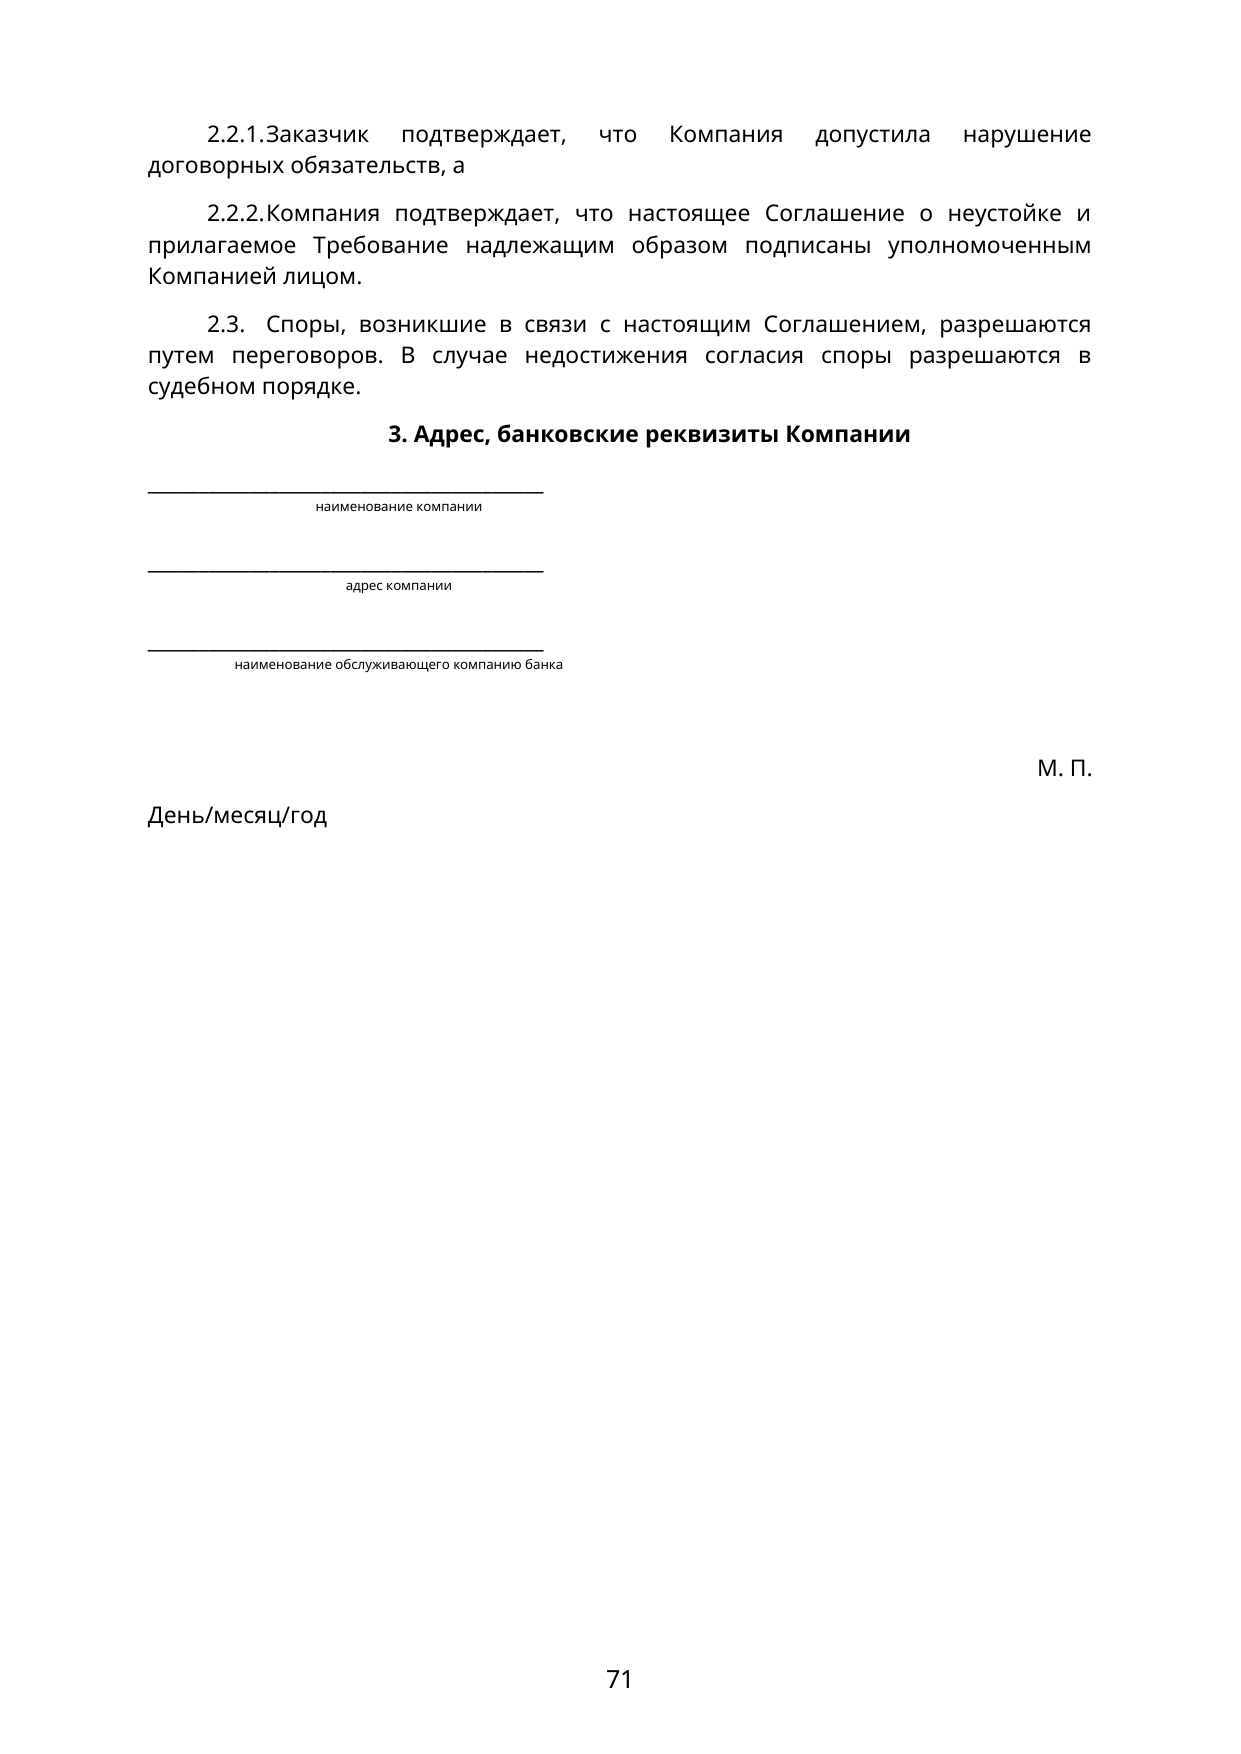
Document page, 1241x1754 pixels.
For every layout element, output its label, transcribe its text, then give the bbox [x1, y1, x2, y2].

text _______________________________________ [148, 545, 1092, 576]
text М. П. [148, 751, 1092, 783]
text _______________________________________ [148, 624, 1092, 656]
text _______________________________________ [148, 466, 1092, 497]
text 2.3. Споры, возникшие в связи с настоящим Соглашением, разрешаются путем переговоров. В случае недостижения согласия споры разрешаются в судебном порядке. [148, 308, 1092, 401]
text наименование компании [148, 497, 650, 528]
text 3. Адрес, банковские реквизиты Компании [148, 418, 1092, 449]
text 2.2.1. Заказчик подтверждает, что Компания допустила нарушение договорных обязательств, а [148, 118, 1092, 181]
text наименование обслуживающего компанию банка [148, 656, 650, 687]
text День/месяц/год [148, 799, 1092, 831]
text адрес компании [148, 576, 650, 608]
text 2.2.2. Компания подтверждает, что настоящее Соглашение о неустойке и прилагаемое Требование надлежащим образом подписаны уполномоченным Компанией лицом. [148, 197, 1092, 291]
